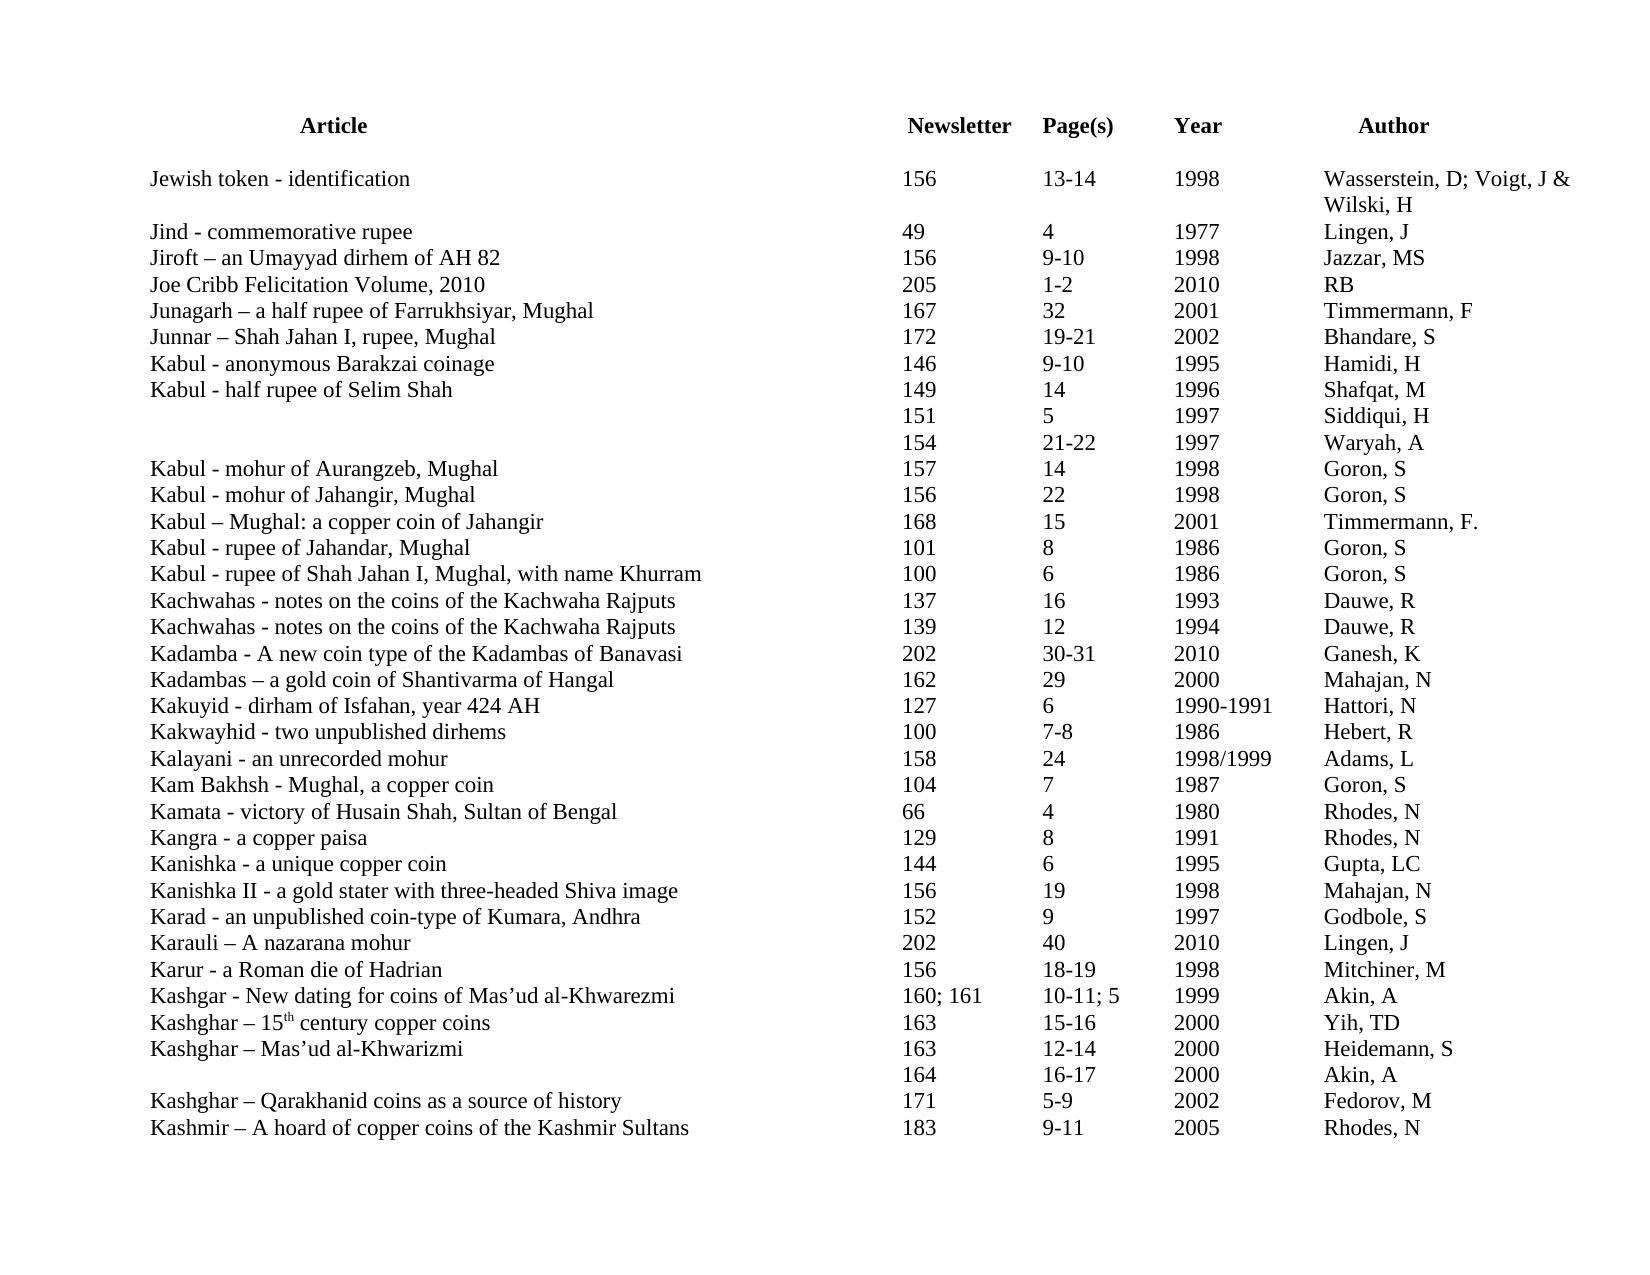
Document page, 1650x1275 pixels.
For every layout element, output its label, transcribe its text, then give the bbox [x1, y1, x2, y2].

table_header Year [1163, 113, 1312, 165]
table_header Article [139, 113, 888, 165]
table_header Newsletter [888, 113, 1031, 165]
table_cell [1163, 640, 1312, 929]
table_header Page(s) [1031, 113, 1162, 165]
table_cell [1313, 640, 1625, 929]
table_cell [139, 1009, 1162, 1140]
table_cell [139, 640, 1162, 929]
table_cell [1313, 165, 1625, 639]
table_header Author [1313, 113, 1625, 165]
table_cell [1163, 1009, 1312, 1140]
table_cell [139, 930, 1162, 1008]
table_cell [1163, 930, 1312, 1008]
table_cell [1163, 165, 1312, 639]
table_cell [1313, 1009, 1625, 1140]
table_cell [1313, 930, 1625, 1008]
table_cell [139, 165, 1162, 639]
